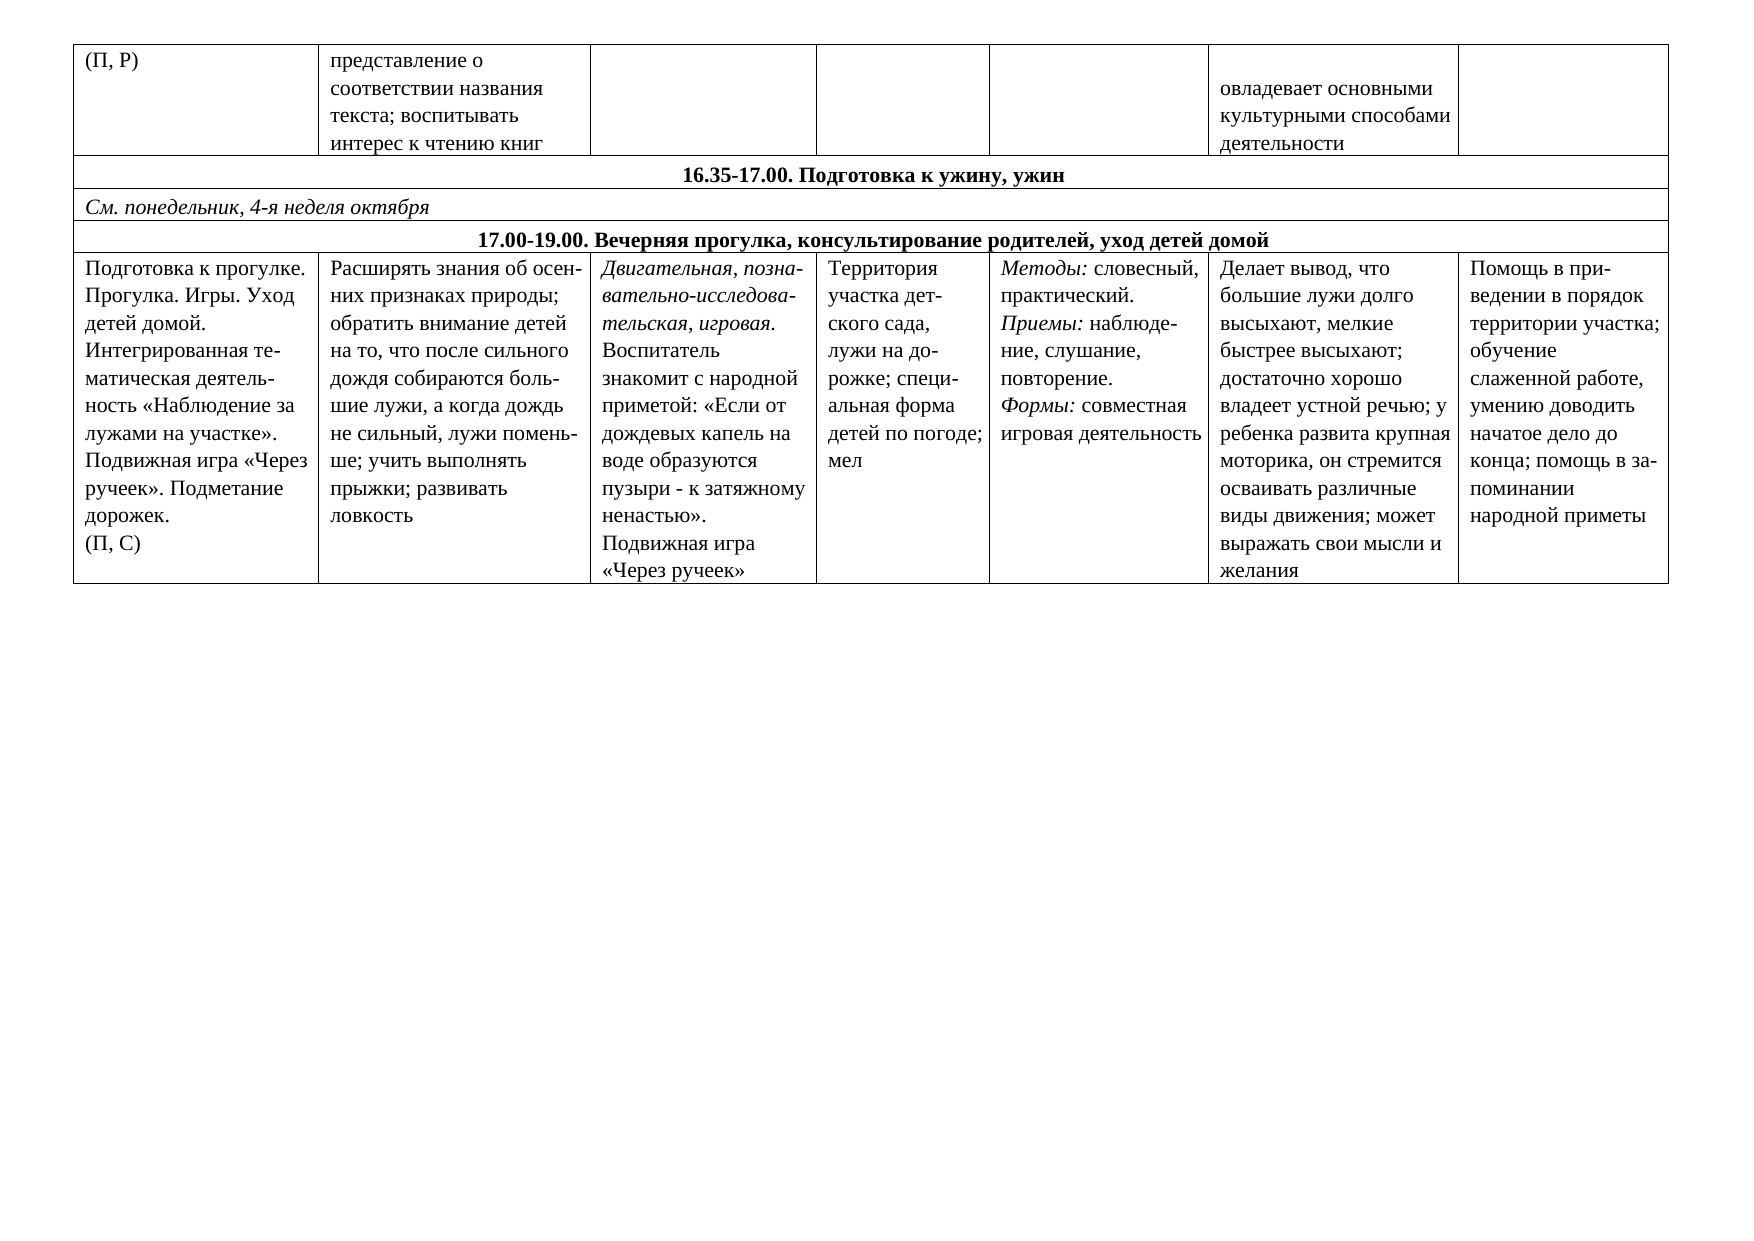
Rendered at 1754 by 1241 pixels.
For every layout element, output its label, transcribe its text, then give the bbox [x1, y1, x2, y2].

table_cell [319, 45, 590, 155]
table_cell Подготовка к прогулке. Прогулка. Игры. Уход детей домой. Интегрированная тематическая деятельность «Наблюдение за лужами на участке». Подвижная игра «Через ручеек». Подметание дорожек. (П, С) [74, 253, 318, 583]
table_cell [1209, 45, 1458, 155]
table_cell Помощь в приведении в порядок территории участка; обучение слаженной работе, умению доводить начатое дело до конца; помощь в запоминании народной приметы [1459, 253, 1668, 583]
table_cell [591, 45, 816, 155]
table_cell См. понедельник, 4-я неделя октября [74, 189, 1668, 220]
table_cell Двигательная, познавательно-исследовательская, игровая. Воспитатель знакомит с народной приметой: «Если от дождевых капель на воде образуются пузыри - к затяжному ненастью». Подвижная игра «Через ручеек» [591, 253, 816, 583]
table_cell 16.35-17.00. Подготовка к ужину, ужин [74, 156, 1668, 188]
table_cell Территория участка детского сада, лужи на дорожке; специальная форма детей по погоде; мел [817, 253, 989, 583]
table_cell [990, 45, 1208, 155]
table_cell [1459, 45, 1668, 155]
table_cell Расширять знания об осенних признаках природы; обратить внимание детей на то, что после сильного дождя собираются большие лужи, а когда дождь не сильный, лужи поменьше; учить выполнять прыжки; развивать ловкость [319, 253, 590, 583]
table_cell Методы: словесный, практический. Приемы: наблюдение, слушание, повторение. Формы: совместная игровая деятельность [990, 253, 1208, 583]
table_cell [74, 45, 318, 155]
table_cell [817, 45, 989, 155]
table_cell 17.00-19.00. Вечерняя прогулка, консультирование родителей, уход детей домой [74, 221, 1668, 252]
table_cell Делает вывод, что большие лужи долго высыхают, мелкие быстрее высыхают; достаточно хорошо владеет устной речью; у ребенка развита крупная моторика, он стремится осваивать различные виды движения; может выражать свои мысли и желания [1209, 253, 1458, 583]
